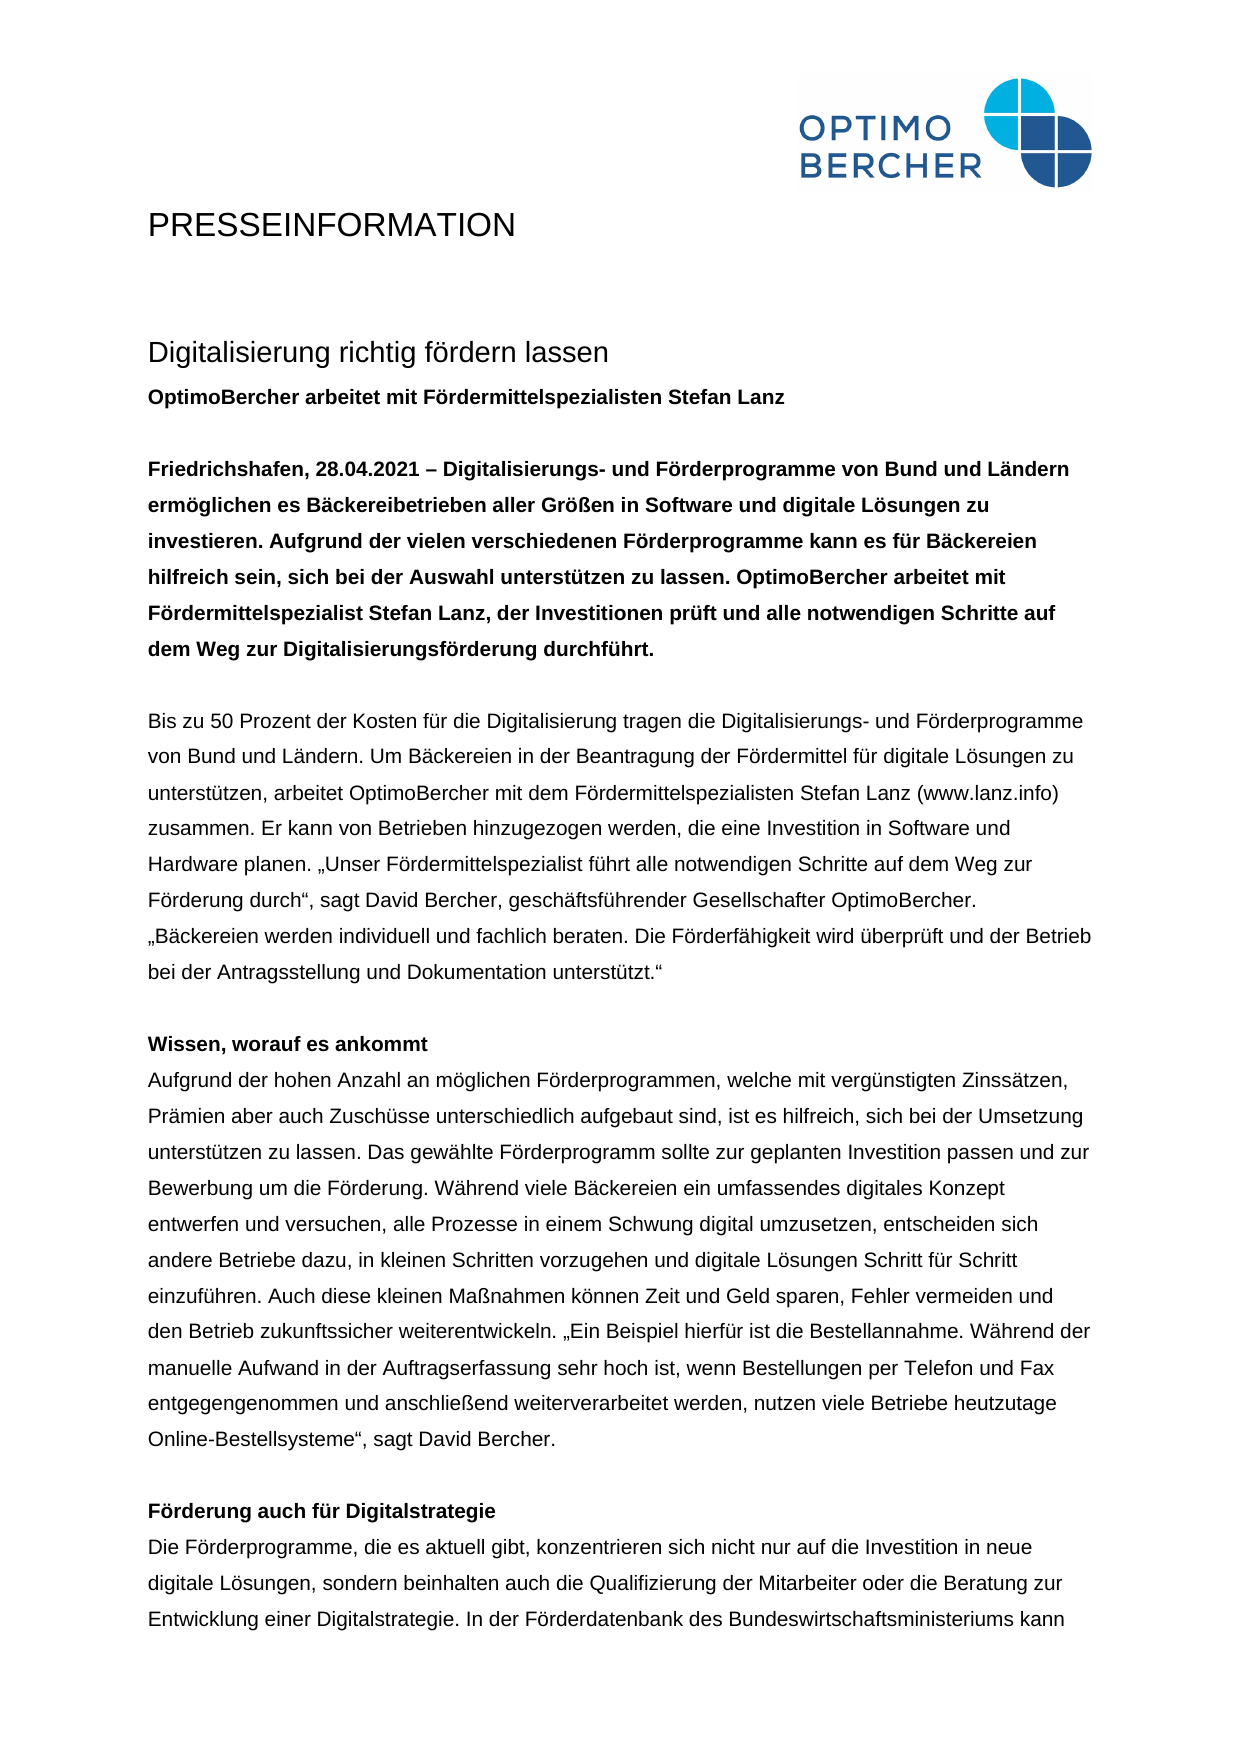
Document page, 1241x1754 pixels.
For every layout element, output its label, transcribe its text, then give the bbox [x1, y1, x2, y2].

text OptimoBercher arbeitet mit Fördermittelspezialisten Stefan Lanz [148, 385, 1093, 409]
text Aufgrund der hohen Anzahl an möglichen Förderprogrammen, welche mit vergünstigten Zinssätzen, Prämien aber auch Zuschüsse unterschiedlich aufgebaut sind, ist es hilfreich, sich bei der Umsetzung unterstützen zu lassen. Das gewählte Förderprogramm sollte zur geplanten Investition passen und zur Bewerbung um die Förderung. Während viele Bäckereien ein umfassendes digitales Konzept entwerfen und versuchen, alle Prozesse in einem Schwung digital umzusetzen, entscheiden sich andere Betriebe dazu, in kleinen Schritten vorzugehen und digitale Lösungen Schritt für Schritt einzuführen. Auch diese kleinen Maßnahmen können Zeit und Geld sparen, Fehler vermeiden und den Betrieb zukunftssicher weiterentwickeln. „Ein Beispiel hierfür ist die Bestellannahme. Während der manuelle Aufwand in der Auftragserfassung sehr hoch ist, wenn Bestellungen per Telefon und Fax entgegengenommen und anschließend weiterverarbeitet werden, nutzen viele Betriebe heutzutage Online-Bestellsysteme“, sagt David Bercher. [148, 1068, 1093, 1451]
text Förderung auch für Digitalstrategie [148, 1499, 1093, 1523]
picture [797, 73, 1093, 194]
text Friedrichshafen, 28.04.2021 – Digitalisierungs- und Förderprogramme von Bund und Ländern ermöglichen es Bäckereibetrieben aller Größen in Software und digitale Lösungen zu investieren. Aufgrund der vielen verschiedenen Förderprogramme kann es für Bäckereien hilfreich sein, sich bei der Auswahl unterstützen zu lassen. OptimoBercher arbeitet mit Fördermittelspezialist Stefan Lanz, der Investitionen prüft und alle notwendigen Schritte auf dem Weg zur Digitalisierungsförderung durchführt. [148, 457, 1093, 661]
text Bis zu 50 Prozent der Kosten für die Digitalisierung tragen die Digitalisierungs- und Förderprogramme von Bund und Ländern. Um Bäckereien in der Beantragung der Fördermittel für digitale Lösungen zu unterstützen, arbeitet OptimoBercher mit dem Fördermittelspezialisten Stefan Lanz (www.lanz.info) zusammen. Er kann von Betrieben hinzugezogen werden, die eine Investition in Software und Hardware planen. „Unser Fördermittelspezialist führt alle notwendigen Schritte auf dem Weg zur Förderung durch“, sagt David Bercher, geschäftsführender Gesellschafter OptimoBercher. „Bäckereien werden individuell und fachlich beraten. Die Förderfähigkeit wird überprüft und der Betrieb bei der Antragsstellung und Dokumentation unterstützt.“ [148, 708, 1093, 984]
text Digitalisierung richtig fördern lassen [148, 335, 1093, 368]
text PRESSEINFORMATION [148, 205, 1093, 244]
text Wissen, worauf es ankommt [148, 1032, 1093, 1056]
